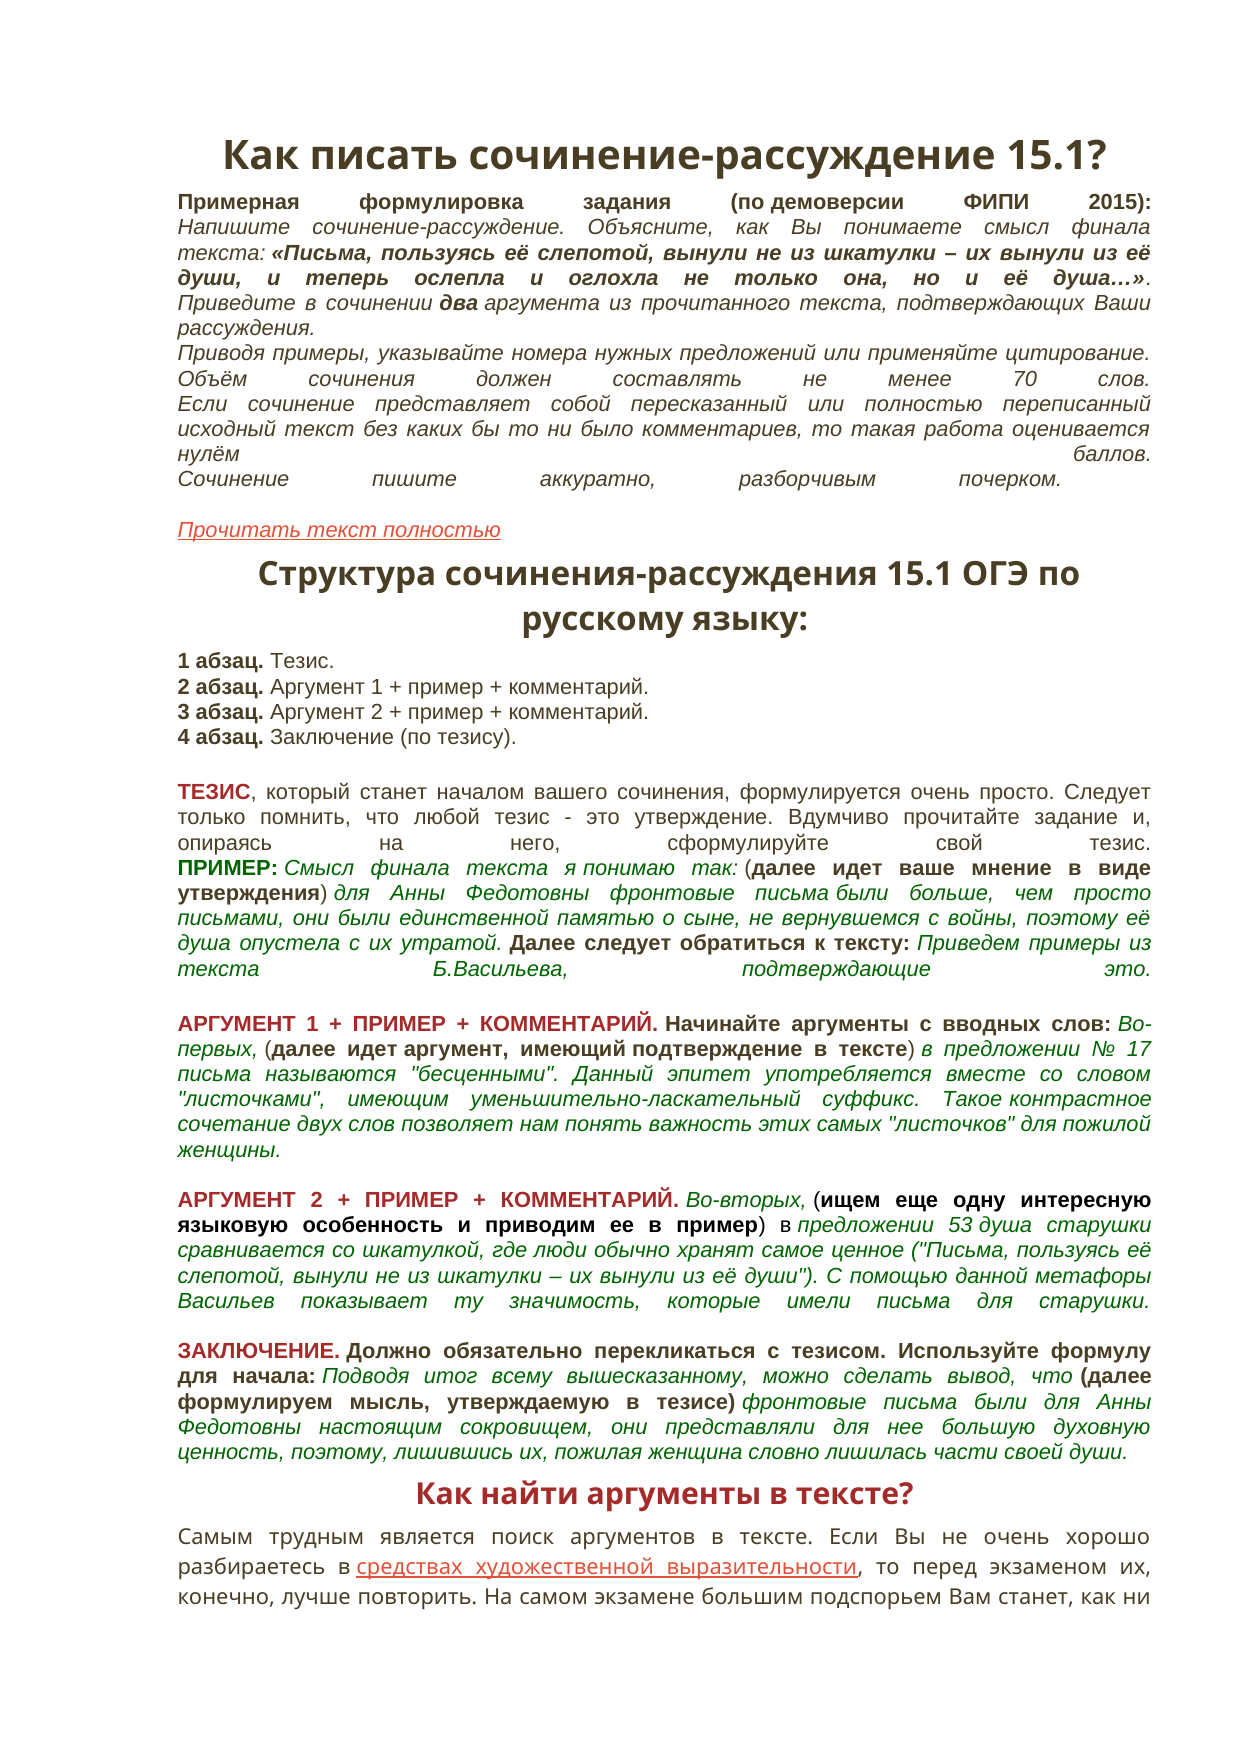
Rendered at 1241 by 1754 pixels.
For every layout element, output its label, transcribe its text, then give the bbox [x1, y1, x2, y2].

text Примерная формулировка задания (по демоверсии ФИПИ 2015): Напишите сочинение-рассуждение. Объясните, как Вы понимаете смысл финала текста: «Письма, пользуясь её слепотой, вынули не из шкатулки – их вынули из её души, и теперь ослепла и оглохла не только она, но и её душа…». Приведите в сочинении два аргумента из прочитанного текста, подтверждающих Ваши рассуждения. Приводя примеры, указывайте номера нужных предложений или применяйте цитирование. Объём сочинения должен составлять не менее 70 слов. Если сочинение представляет собой пересказанный или полностью переписанный исходный текст без каких бы то ни было комментариев, то такая работа оценивается нулём баллов. Сочинение пишите аккуратно, разборчивым почерком. Прочитать текст полностью [177, 189, 1152, 542]
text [177, 1521, 1152, 1610]
text Как найти аргументы в тексте? [177, 1472, 1152, 1513]
text Структура сочинения-рассуждения 15.1 ОГЭ по русскому языку: [177, 550, 1152, 641]
text 1 абзац. Тезис. 2 абзац. Аргумент 1 + пример + комментарий. 3 абзац. Аргумент 2 + пример + комментарий. 4 абзац. Заключение (по тезису). [177, 648, 1152, 779]
text ТЕЗИС, который станет началом вашего сочинения, формулируется очень просто. Следует только помнить, что любой тезис - это утверждение. Вдумчиво прочитайте задание и, опираясь на него, сформулируйте свой тезис. ПРИМЕР: Смысл финала текста я понимаю так: (далее идет ваше мнение в виде утверждения) для Анны Федотовны фронтовые письма были больше, чем просто письмами, они были единственной памятью о сыне, не вернувшемся с войны, поэтому её душа опустела с их утратой. Далее следует обратиться к тексту: Приведем примеры из текста Б.Васильева, подтверждающие это. [177, 779, 1152, 1011]
text АРГУМЕНТ 1 + ПРИМЕР + КОММЕНТАРИЙ. Начинайте аргументы с вводных слов: Во-первых, (далее идет аргумент, имеющий подтверждение в тексте) в предложении № 17 письма называются "бесценными". Данный эпитет употребляется вместе со словом "листочками", имеющим уменьшительно-ласкательный суффикс. Такое контрастное сочетание двух слов позволяет нам понять важность этих самых "листочков" для пожилой женщины. АРГУМЕНТ 2 + ПРИМЕР + КОММЕНТАРИЙ. Во-вторых, (ищем еще одну интересную языковую особенность и приводим ее в пример) в предложении 53 душа старушки сравнивается со шкатулкой, где люди обычно хранят самое ценное ("Письма, пользуясь её слепотой, вынули не из шкатулки – их вынули из её души"). С помощью данной метафоры Васильев показывает ту значимость, которые имели письма для старушки. ЗАКЛЮЧЕНИЕ. Должно обязательно перекликаться с тезисом. Используйте формулу для начала: Подводя итог всему вышесказанному, можно сделать вывод, что (далее формулируем мысль, утверждаемую в тезисе) фронтовые письма были для Анны Федотовны настоящим сокровищем, они представляли для нее большую духовную ценность, поэтому, лишившись их, пожилая женщина словно лишилась части своей души. [177, 1011, 1152, 1464]
text Как писать сочинение-рассуждение 15.1? [177, 126, 1152, 181]
